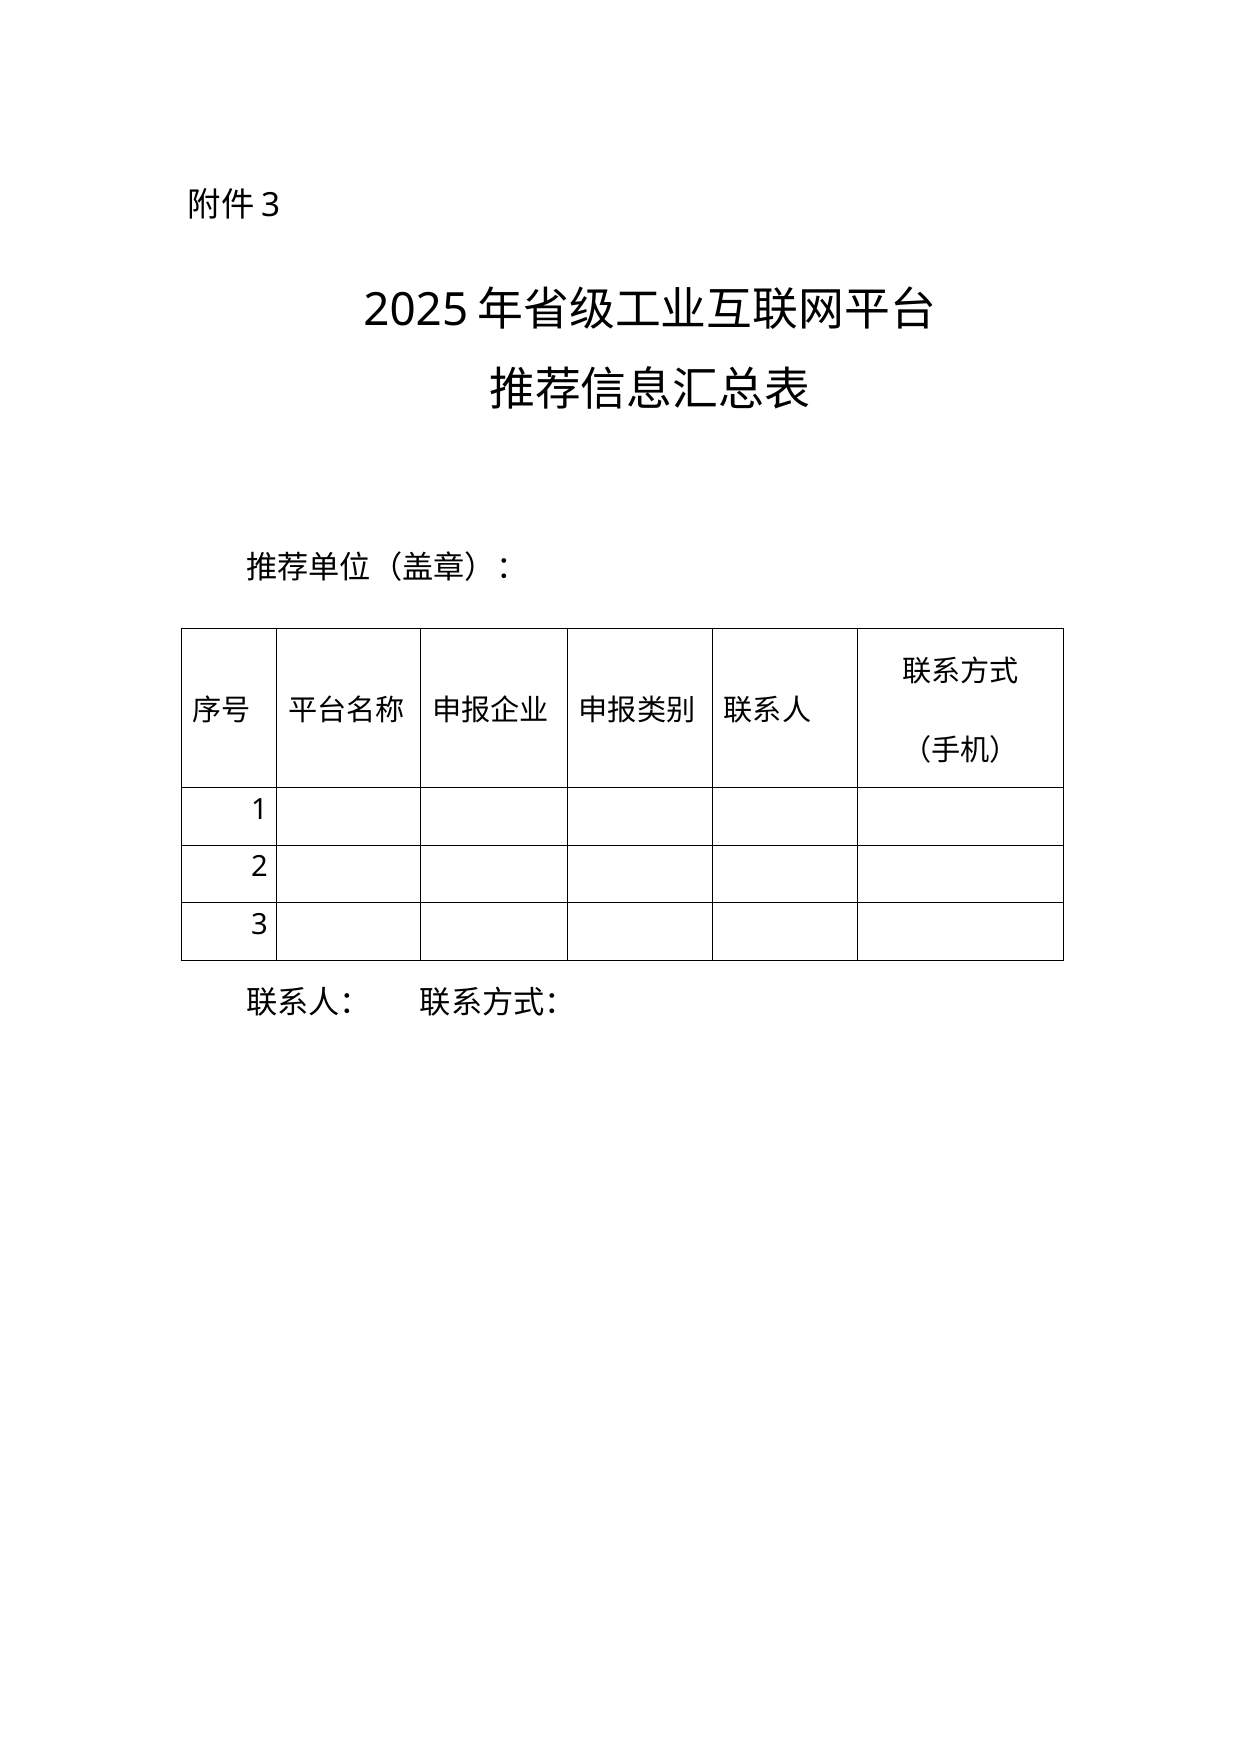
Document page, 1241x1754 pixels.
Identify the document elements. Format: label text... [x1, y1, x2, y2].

table_cell [713, 788, 857, 845]
table_header 联系方式 （手机） [858, 629, 1063, 787]
table_cell [421, 788, 567, 845]
table_cell 1 [182, 788, 276, 845]
table_cell 3 [182, 903, 276, 959]
table_header 申报类别 [568, 629, 712, 787]
table_cell [858, 903, 1063, 959]
table_header 联系人 [713, 629, 857, 787]
table_cell [858, 788, 1063, 845]
table_cell [713, 846, 857, 902]
table_header 申报企业 [421, 629, 567, 787]
text 2025年省级工业互联网平台 [187, 266, 1053, 346]
text 附件3 [187, 163, 1053, 242]
table_cell [421, 846, 567, 902]
table_cell [277, 903, 420, 959]
text 联系人： 联系方式： [187, 961, 1053, 1040]
table_cell [568, 846, 712, 902]
table_cell [277, 846, 420, 902]
table_cell [568, 903, 712, 959]
table_cell [421, 903, 567, 959]
table_cell [713, 903, 857, 959]
table_cell 2 [182, 846, 276, 902]
table_cell [568, 788, 712, 845]
table_header 序号 [182, 629, 276, 787]
table_cell [858, 846, 1063, 902]
table_header 平台名称 [277, 629, 420, 787]
table_cell [277, 788, 420, 845]
text 推荐信息汇总表 [187, 346, 1053, 425]
text 推荐单位（盖章）： [187, 526, 1053, 605]
